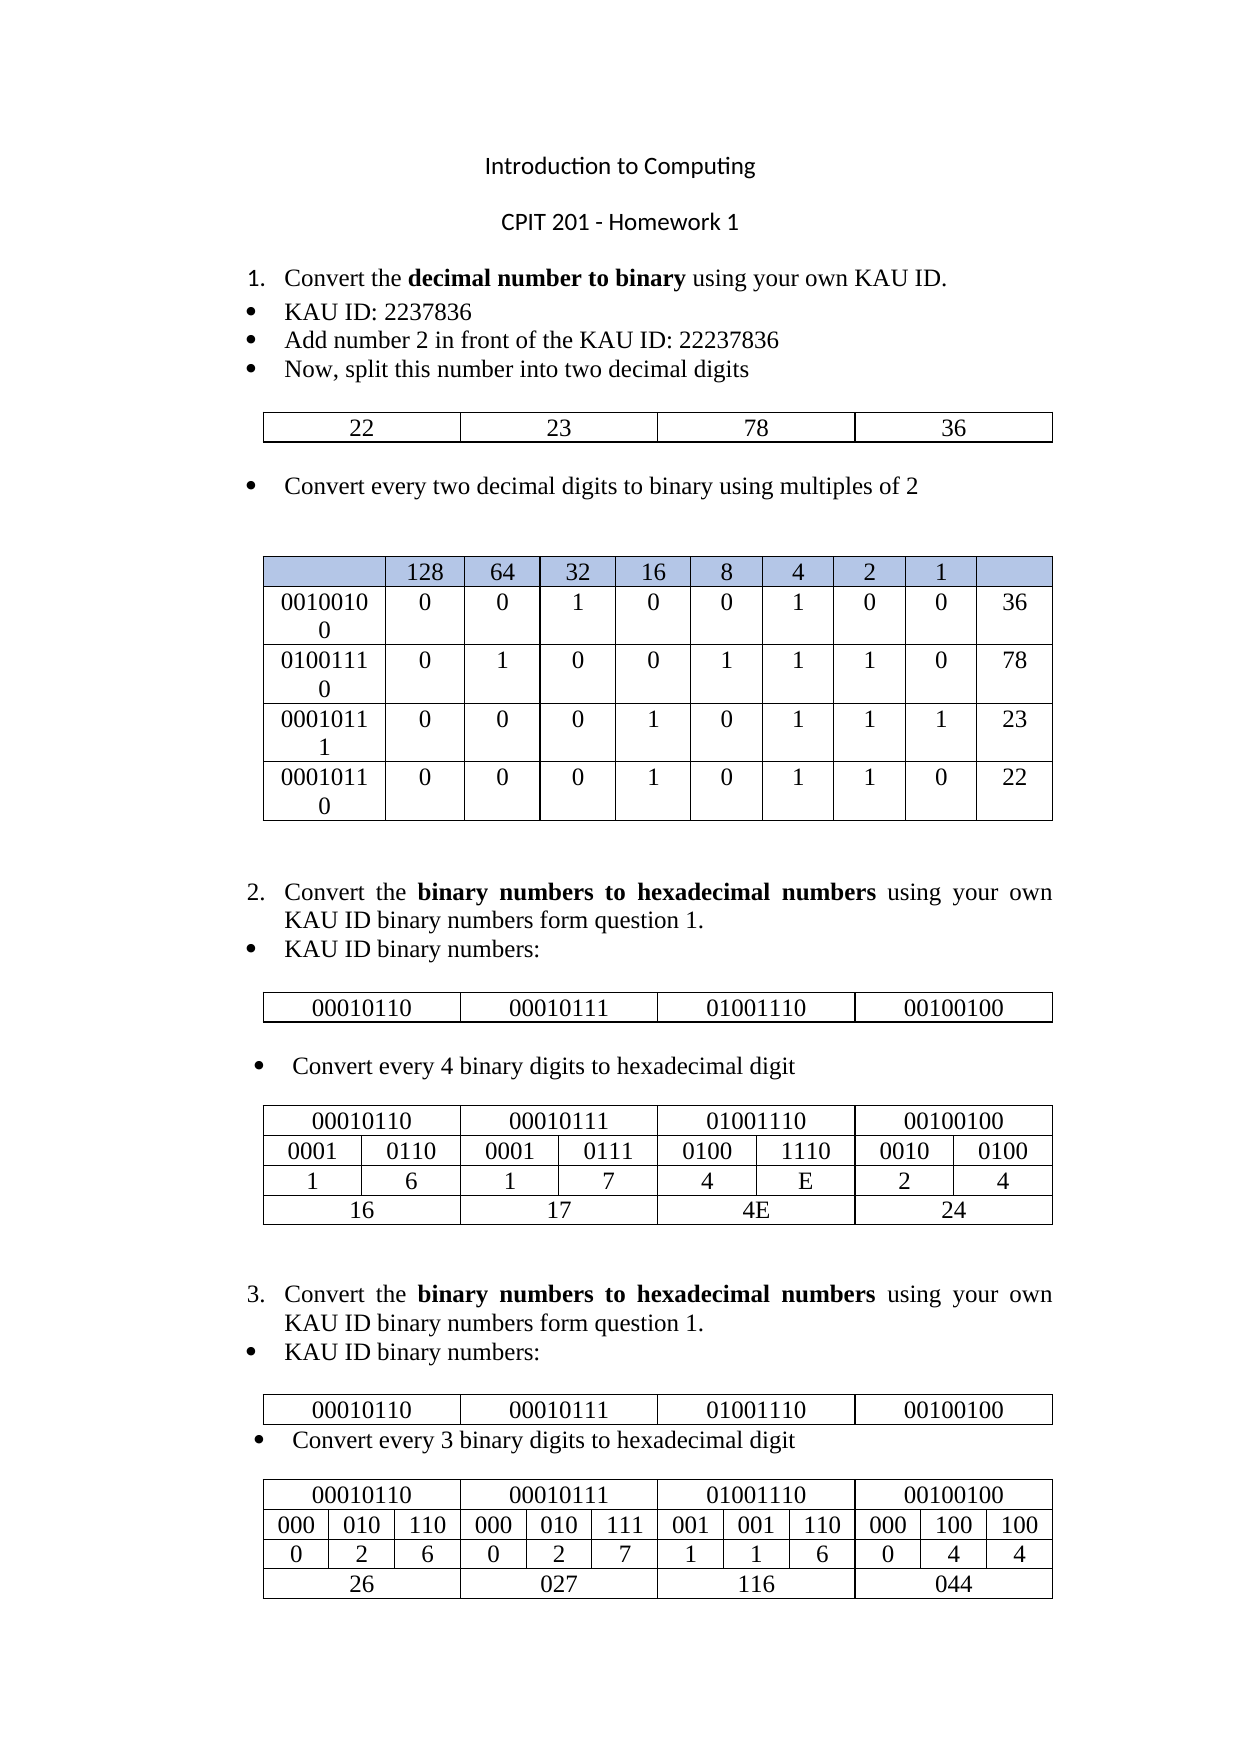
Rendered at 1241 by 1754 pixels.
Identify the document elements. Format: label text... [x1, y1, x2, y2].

table_cell 4 [987, 1540, 1052, 1568]
table_header 01001110 [658, 993, 854, 1021]
table_cell 7 [592, 1540, 657, 1568]
table_cell 1 [724, 1540, 789, 1568]
table_header 00010111 [461, 993, 657, 1021]
table_header 00100100 [856, 993, 1052, 1021]
table_cell 0 [616, 645, 690, 703]
table_cell 1 [763, 645, 833, 703]
table_cell 0100 [954, 1136, 1052, 1165]
table_header 01001110 [658, 1395, 854, 1424]
table_cell 1 [264, 1166, 361, 1194]
table_header 00010111 [461, 1106, 657, 1135]
table_cell 26 [264, 1569, 460, 1598]
table_cell 0 [465, 704, 539, 761]
table_cell 17 [461, 1196, 657, 1224]
table_header [977, 557, 1052, 586]
table_cell 0 [465, 587, 539, 644]
table_cell 36 [977, 587, 1052, 644]
table_cell 1 [465, 645, 539, 703]
table_cell 7 [559, 1166, 657, 1194]
table_cell 111 [592, 1510, 657, 1538]
table_cell E [757, 1166, 854, 1194]
table_header 78 [658, 413, 854, 441]
table_header 36 [856, 413, 1052, 441]
table_cell 2 [329, 1540, 394, 1568]
table_header 00010111 [461, 1395, 657, 1424]
list Convert the decimal number to binary using your own KAU ID. [247, 262, 1053, 292]
table_header 00010110 [264, 993, 460, 1021]
table_cell 0 [264, 1540, 328, 1568]
table_cell 16 [264, 1196, 460, 1224]
table_cell 0100 [658, 1136, 756, 1165]
table_cell 1 [461, 1166, 558, 1194]
table_cell 00010111 [264, 704, 385, 761]
table_cell 000 [264, 1510, 328, 1538]
table_header 00010111 [461, 1480, 657, 1509]
table_cell 1 [834, 762, 905, 820]
table_cell 100 [921, 1510, 986, 1538]
table_cell 0 [691, 762, 762, 820]
table_cell 0 [461, 1540, 526, 1568]
list Convert the binary numbers to hexadecimal numbers using your own KAU ID binary numbers form question 1. [247, 1279, 1053, 1337]
table_cell 1 [763, 762, 833, 820]
table_cell 1110 [757, 1136, 854, 1165]
table_cell 1 [834, 704, 905, 761]
table_cell 0 [856, 1540, 920, 1568]
table_cell 6 [395, 1540, 460, 1568]
table_cell 0001 [461, 1136, 558, 1165]
table_header 00100100 [856, 1106, 1052, 1135]
table_cell 001 [658, 1510, 723, 1538]
table_cell 6 [362, 1166, 460, 1194]
table_cell 0001 [264, 1136, 361, 1165]
table_cell 0 [906, 762, 976, 820]
table_header 00010110 [264, 1480, 460, 1509]
table_header 00010110 [264, 1395, 460, 1424]
table_cell 1 [691, 645, 762, 703]
table_cell 1 [834, 645, 905, 703]
table_cell 044 [856, 1569, 1052, 1598]
table_cell 0 [691, 704, 762, 761]
table_header 32 [541, 557, 615, 586]
table_cell 4 [954, 1166, 1052, 1194]
table_cell 010 [329, 1510, 394, 1538]
table_cell 2 [527, 1540, 591, 1568]
table_cell 0 [906, 587, 976, 644]
table_cell 110 [395, 1510, 460, 1538]
table_cell 1 [616, 704, 690, 761]
table_cell 010 [527, 1510, 591, 1538]
table_cell 4 [921, 1540, 986, 1568]
list KAU ID: 2237836 [247, 297, 1053, 325]
table_cell 000 [461, 1510, 526, 1538]
table_cell 110 [790, 1510, 854, 1538]
table_cell 0111 [559, 1136, 657, 1165]
list KAU ID binary numbers: [247, 934, 1053, 963]
table_header 00100100 [856, 1480, 1052, 1509]
table_cell 0 [541, 762, 615, 820]
list Convert every 3 binary digits to hexadecimal digit [254, 1425, 1053, 1454]
table_header 2 [834, 557, 905, 586]
text CPIT 201 - Homework 1 [187, 206, 1053, 236]
table_header 01001110 [658, 1480, 854, 1509]
table_header 01001110 [658, 1106, 854, 1135]
table_cell 000 [856, 1510, 920, 1538]
table_cell 0 [386, 587, 464, 644]
table_cell 0110 [362, 1136, 460, 1165]
list Convert every two decimal digits to binary using multiples of 2 [247, 471, 1053, 500]
table_cell 1 [658, 1540, 723, 1568]
table_cell 0 [834, 587, 905, 644]
table_cell 100 [987, 1510, 1052, 1538]
table_cell 78 [977, 645, 1052, 703]
table_cell 0 [691, 587, 762, 644]
table_header [264, 557, 385, 586]
table_cell 0 [616, 587, 690, 644]
table_cell 1 [541, 587, 615, 644]
list Convert the binary numbers to hexadecimal numbers using your own KAU ID binary numbers form question 1. [247, 877, 1053, 934]
table_cell 0 [386, 645, 464, 703]
table_header 4 [763, 557, 833, 586]
table_cell 0 [386, 704, 464, 761]
table_header 64 [465, 557, 539, 586]
list Add number 2 in front of the KAU ID: 22237836 [247, 325, 1053, 354]
table_header 8 [691, 557, 762, 586]
list Convert every 4 binary digits to hexadecimal digit [254, 1051, 1053, 1080]
table_cell 4E [658, 1196, 854, 1224]
table_cell 00100100 [264, 587, 385, 644]
list KAU ID binary numbers: [247, 1337, 1053, 1365]
table_cell 23 [977, 704, 1052, 761]
table_cell 24 [856, 1196, 1052, 1224]
table_cell 2 [856, 1166, 953, 1194]
table_header 00100100 [856, 1395, 1052, 1424]
table_cell 1 [906, 704, 976, 761]
table_cell 1 [763, 704, 833, 761]
table_cell 1 [763, 587, 833, 644]
table_header 128 [386, 557, 464, 586]
table_cell 01001110 [264, 645, 385, 703]
table_cell 4 [658, 1166, 756, 1194]
table_cell 116 [658, 1569, 854, 1598]
table_cell 027 [461, 1569, 657, 1598]
table_cell 22 [977, 762, 1052, 820]
table_cell 1 [616, 762, 690, 820]
table_cell 001 [724, 1510, 789, 1538]
table_cell 6 [790, 1540, 854, 1568]
table_cell 0 [541, 704, 615, 761]
text Introduction to Computing [187, 150, 1053, 181]
table_cell 00010110 [264, 762, 385, 820]
table_cell 0 [541, 645, 615, 703]
table_cell 0 [465, 762, 539, 820]
table_header 00010110 [264, 1106, 460, 1135]
table_header 22 [264, 413, 460, 441]
table_cell 0 [386, 762, 464, 820]
list Now, split this number into two decimal digits [247, 354, 1053, 383]
table_header 16 [616, 557, 690, 586]
table_header 23 [461, 413, 657, 441]
table_cell 0 [906, 645, 976, 703]
table_cell 0010 [856, 1136, 953, 1165]
table_header 1 [906, 557, 976, 586]
